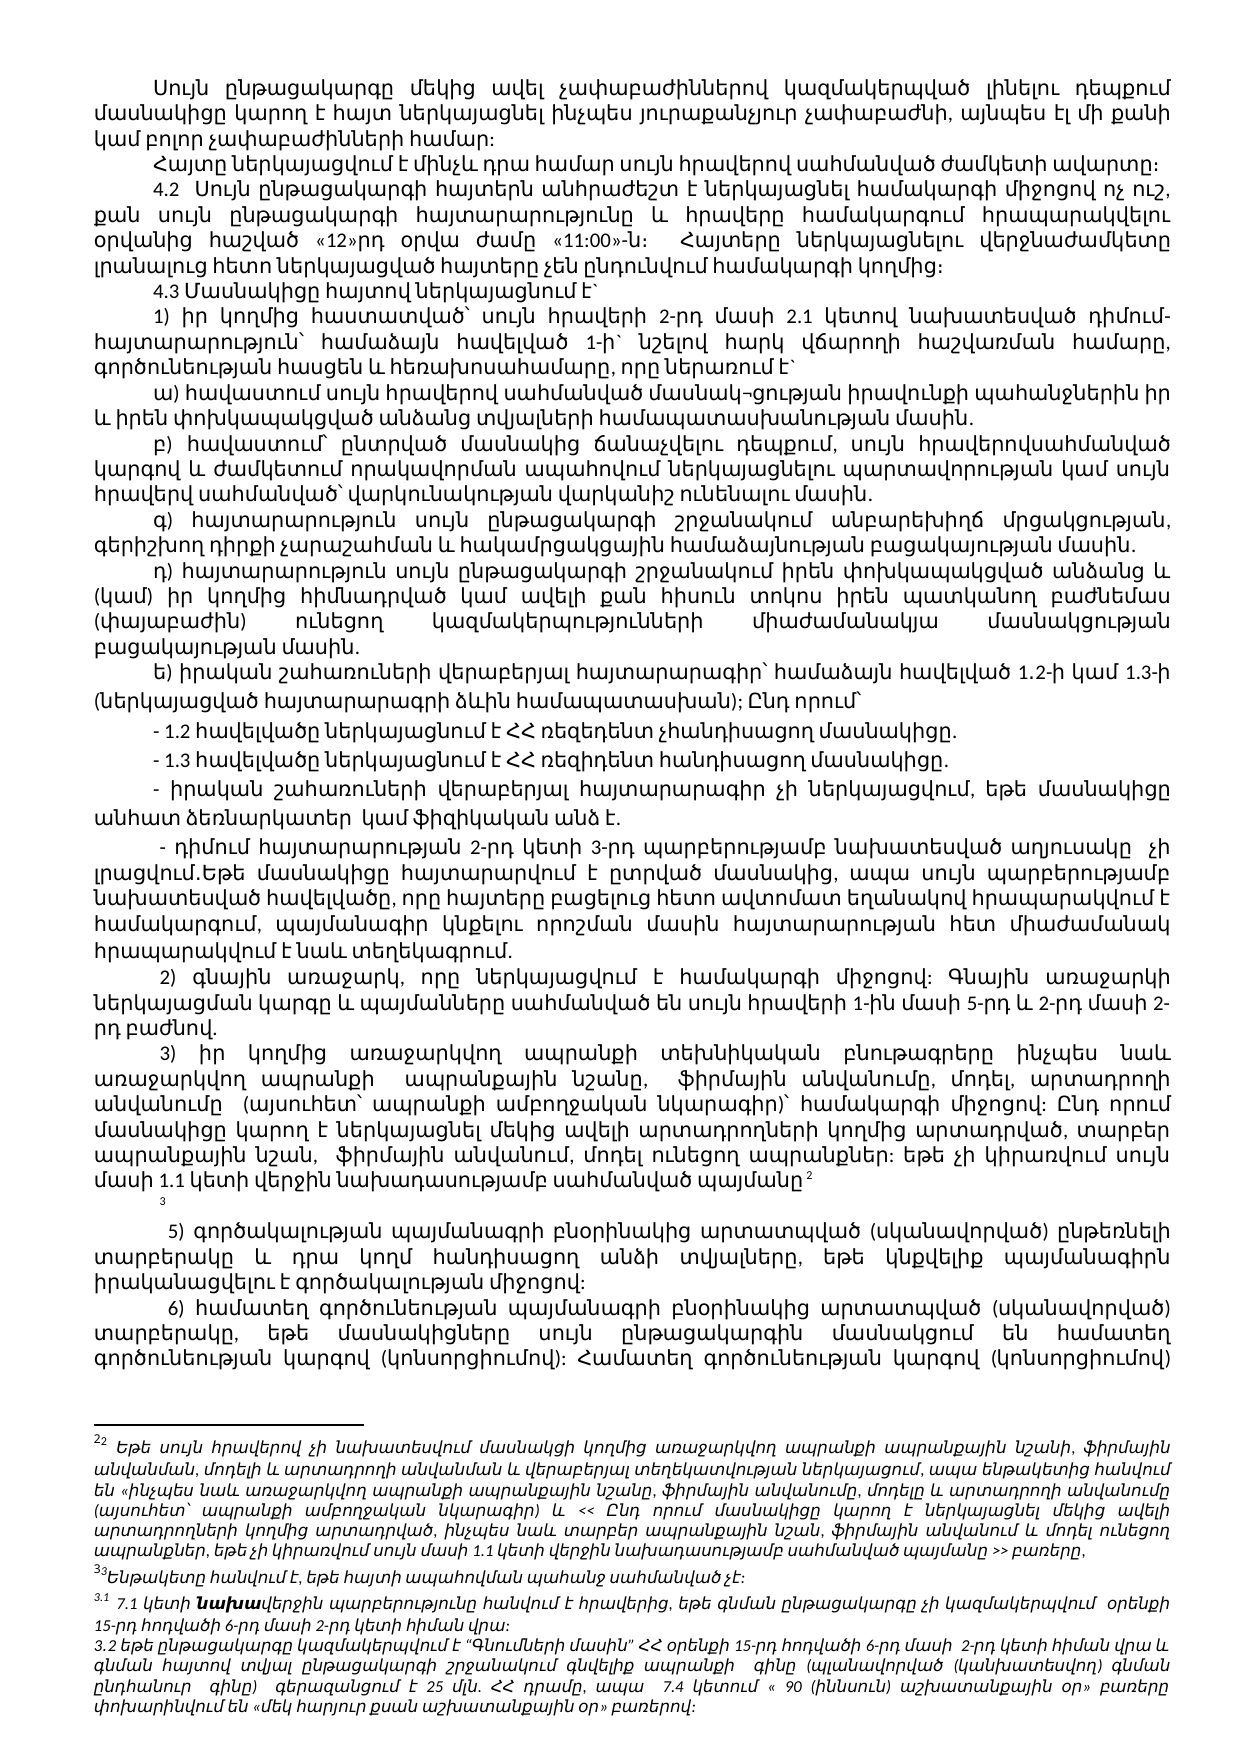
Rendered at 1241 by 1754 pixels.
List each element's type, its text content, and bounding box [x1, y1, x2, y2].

text 4.2 Սույն ընթացակարգի հայտերն անհրաժեշտ է ներկայացնել համակարգի միջոցով ոչ ուշ, քան սույն ընթացակարգի հայտարարությունը և հրավերը համակարգում հրապարակվելու օրվանից հաշված «12»րդ օրվա ժամը «11:00»-ն։ Հայտերը ներկայացնելու վերջնաժամկետը լրանալուց հետո ներկայացված հայտերը չեն ընդունվում համակարգի կողմից։ [94, 177, 1171, 278]
text 2) գնային առաջարկ, որը ներկայացվում է համակարգի միջոցով: Գնային առաջարկի ներկայացման կարգը և պայմանները սահմանված են սույն հրավերի 1-ին մասի 5-րդ և 2-րդ մասի 2-րդ բաժնով. [94, 964, 1171, 1041]
text 3) իր կողմից առաջարկվող ապրանքի տեխնիկական բնութագրերը ինչպես նաև առաջարկվող ապրանքի ապրանքային նշանը, ֆիրմային անվանումը, մոդել, արտադրողի անվանումը (այսուհետ՝ ապրանքի ամբողջական նկարագիր)՝ համակարգի միջոցով: Ընդ որում մասնակիցը կարող է ներկայացնել մեկից ավելի արտադրողների կողմից արտադրված, տարբեր ապրանքային նշան, ֆիրմային անվանում, մոդել ունեցող ապրանքներ: եթե չի կիրառվում սույն մասի 1.1 կետի վերջին նախադասությամբ սահմանված պայմանը 2 [94, 1041, 1171, 1193]
text 5) գործակալության պայմանագրի բնօրինակից արտատպված (սկանավորված) ընթեռնելի տարբերակը և դրա կողմ հանդիսացող անձի տվյալները, եթե կնքվելիք պայմանագիրն իրականացվելու է գործակալության միջոցով: [94, 1218, 1171, 1295]
text - դիմում հայտարարության 2-րդ կետի 3-րդ պարբերությամբ նախատեսված աղյուսակը չի լրացվում․Եթե մասնակիցը հայտարարվում է ըտրված մասնակից, ապա սույն պարբերությամբ նախատեսված հավելվածը, որը հայտերը բացելուց հետո ավտոմատ եղանակով հրապարակվում է համակարգում, պայմանագիր կնքելու որոշման մասին հայտարարության հետ միաժամանակ հրապարակվում է նաև տեղեկագրում. [94, 834, 1171, 964]
text - իրական շահառուների վերաբերյալ հայտարարագիր չի ներկայացվում, եթե մասնակիցը անհատ ձեռնարկատեր կամ ֆիզիկական անձ է. [94, 776, 1171, 831]
text ա) հավաստում սույն հրավերով սահմանված մասնակ¬ցության իրավունքի պահանջներին իր և իրեն փոխկապակցված անձանց տվյալների համապատասխանության մասին. [94, 380, 1171, 431]
text ե) իրական շահառուների վերաբերյալ հայտարարագիր՝ համաձայն հավելված 1․2-ի կամ 1.3-ի (ներկայացված հայտարարագրի ձևին համապատասխան); Ընդ որում՝ [94, 659, 1171, 714]
text Հայտը ներկայացվում է մինչև դրա համար սույն հրավերով սահմանված ժամկետի ավարտը։ [94, 151, 1171, 177]
text դ) հայտարարություն սույն ընթացակարգի շրջանակում իրեն փոխկապակցված անձանց և (կամ) իր կողմից հիմնադրված կամ ավելի քան հիսուն տոկոս իրեն պատկանող բաժնեմաս (փայաբաժին) ունեցող կազմակերպությունների միաժամանակյա մասնակցության բացակայության մասին. [94, 558, 1171, 659]
text - 1.2 հավելվածը ներկայացնում է ՀՀ ռեզեդենտ չհանդիսացող մասնակիցը. [94, 718, 1171, 743]
text Սույն ընթացակարգը մեկից ավել չափաբաժիններով կազմակերպված լինելու դեպքում մասնակիցը կարող է հայտ ներկայացնել ինչպես յուրաքանչյուր չափաբաժնի, այնպես էլ մի քանի կամ բոլոր չափաբաժինների համար: [94, 75, 1171, 151]
text բ) հավաստում՝ ընտրված մասնակից ճանաչվելու դեպքում, սույն հրավերովսահմանված կարգով և ժամկետում որակավորման ապահովում ներկայացնելու պարտավորության կամ սույն հրավերվ սահմանված՝ վարկունակության վարկանիշ ունենալու մասին. [94, 431, 1171, 507]
text գ) հայտարարություն սույն ընթացակարգի շրջանակում անբարեխիղճ մրցակցության, գերիշխող դիրքի չարաշահման և հակամրցակցային համաձայնության բացակայության մասին. [94, 507, 1171, 558]
text 3 [94, 1193, 1171, 1218]
text 4.3 Մասնակիցը հայտով ներկայացնում է` [94, 278, 1171, 304]
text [94, 1295, 1171, 1371]
text - 1.3 հավելվածը ներկայացնում է ՀՀ ռեզիդենտ հանդիսացող մասնակիցը. [94, 747, 1171, 772]
text 1) իր կողմից հաստատված՝ սույն հրավերի 2-րդ մասի 2.1 կետով նախատեսված դիմում-հայտարարություն՝ համաձայն հավելված 1-ի` նշելով հարկ վճարողի հաշվառման համարը, գործունեության հասցեն և հեռախոսահամարը, որը ներառում է` [94, 304, 1171, 380]
